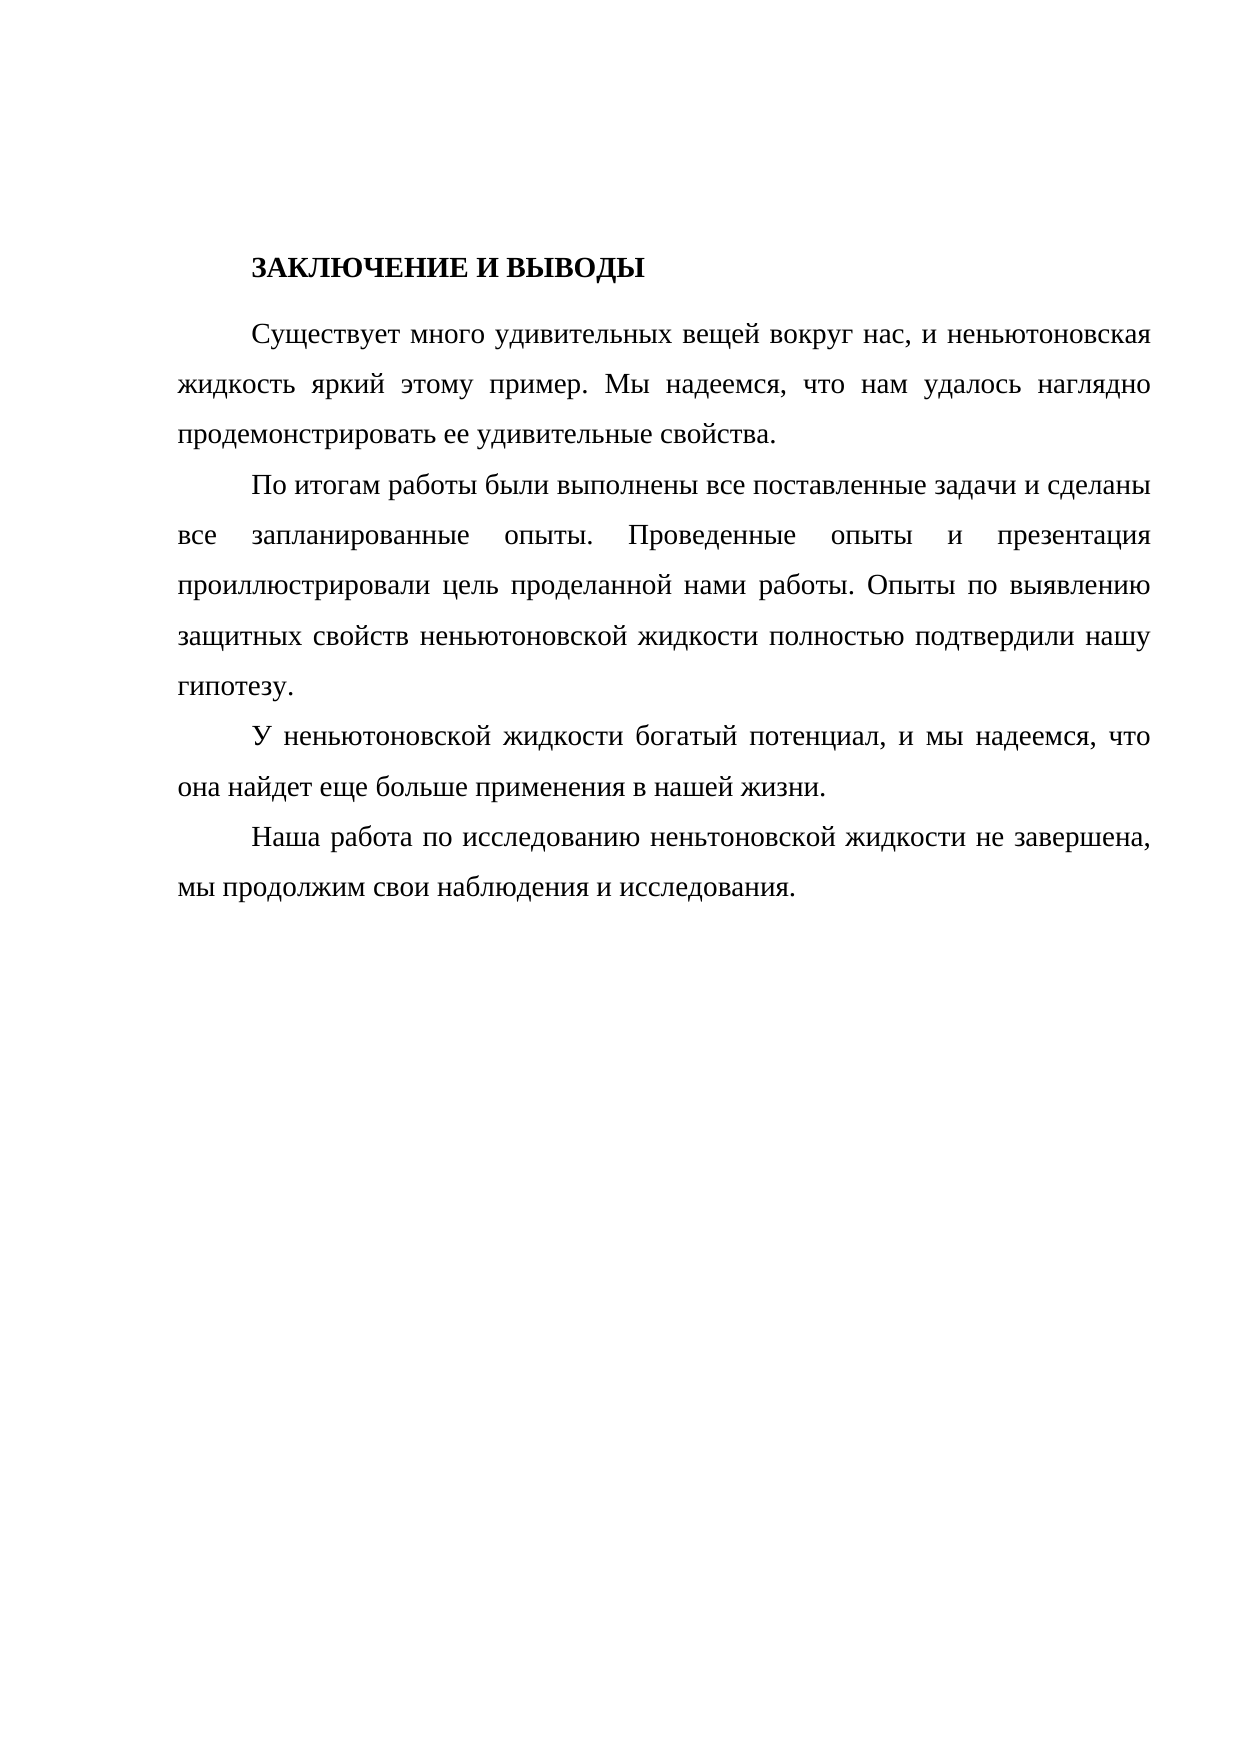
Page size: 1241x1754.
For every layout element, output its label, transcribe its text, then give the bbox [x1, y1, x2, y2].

text У неньютоновской жидкости богатый потенциал, и мы надеемся, что она найдет еще больше применения в нашей жизни. [177, 718, 1152, 802]
text Наша работа по исследованию неньтоновской жидкости не завершена, мы продолжим свои наблюдения и исследования. [177, 819, 1152, 903]
text ЗАКЛЮЧЕНИЕ И ВЫВОДЫ [177, 250, 1152, 283]
text Существует много удивительных вещей вокруг нас, и неньютоновская жидкость яркий этому пример. Мы надеемся, что нам удалось наглядно продемонстрировать ее удивительные свойства. [177, 316, 1152, 450]
text По итогам работы были выполнены все поставленные задачи и сделаны все запланированные опыты. Проведенные опыты и презентация проиллюстрировали цель проделанной нами работы. Опыты по выявлению защитных свойств неньютоновской жидкости полностью подтвердили нашу гипотезу. [177, 467, 1152, 702]
